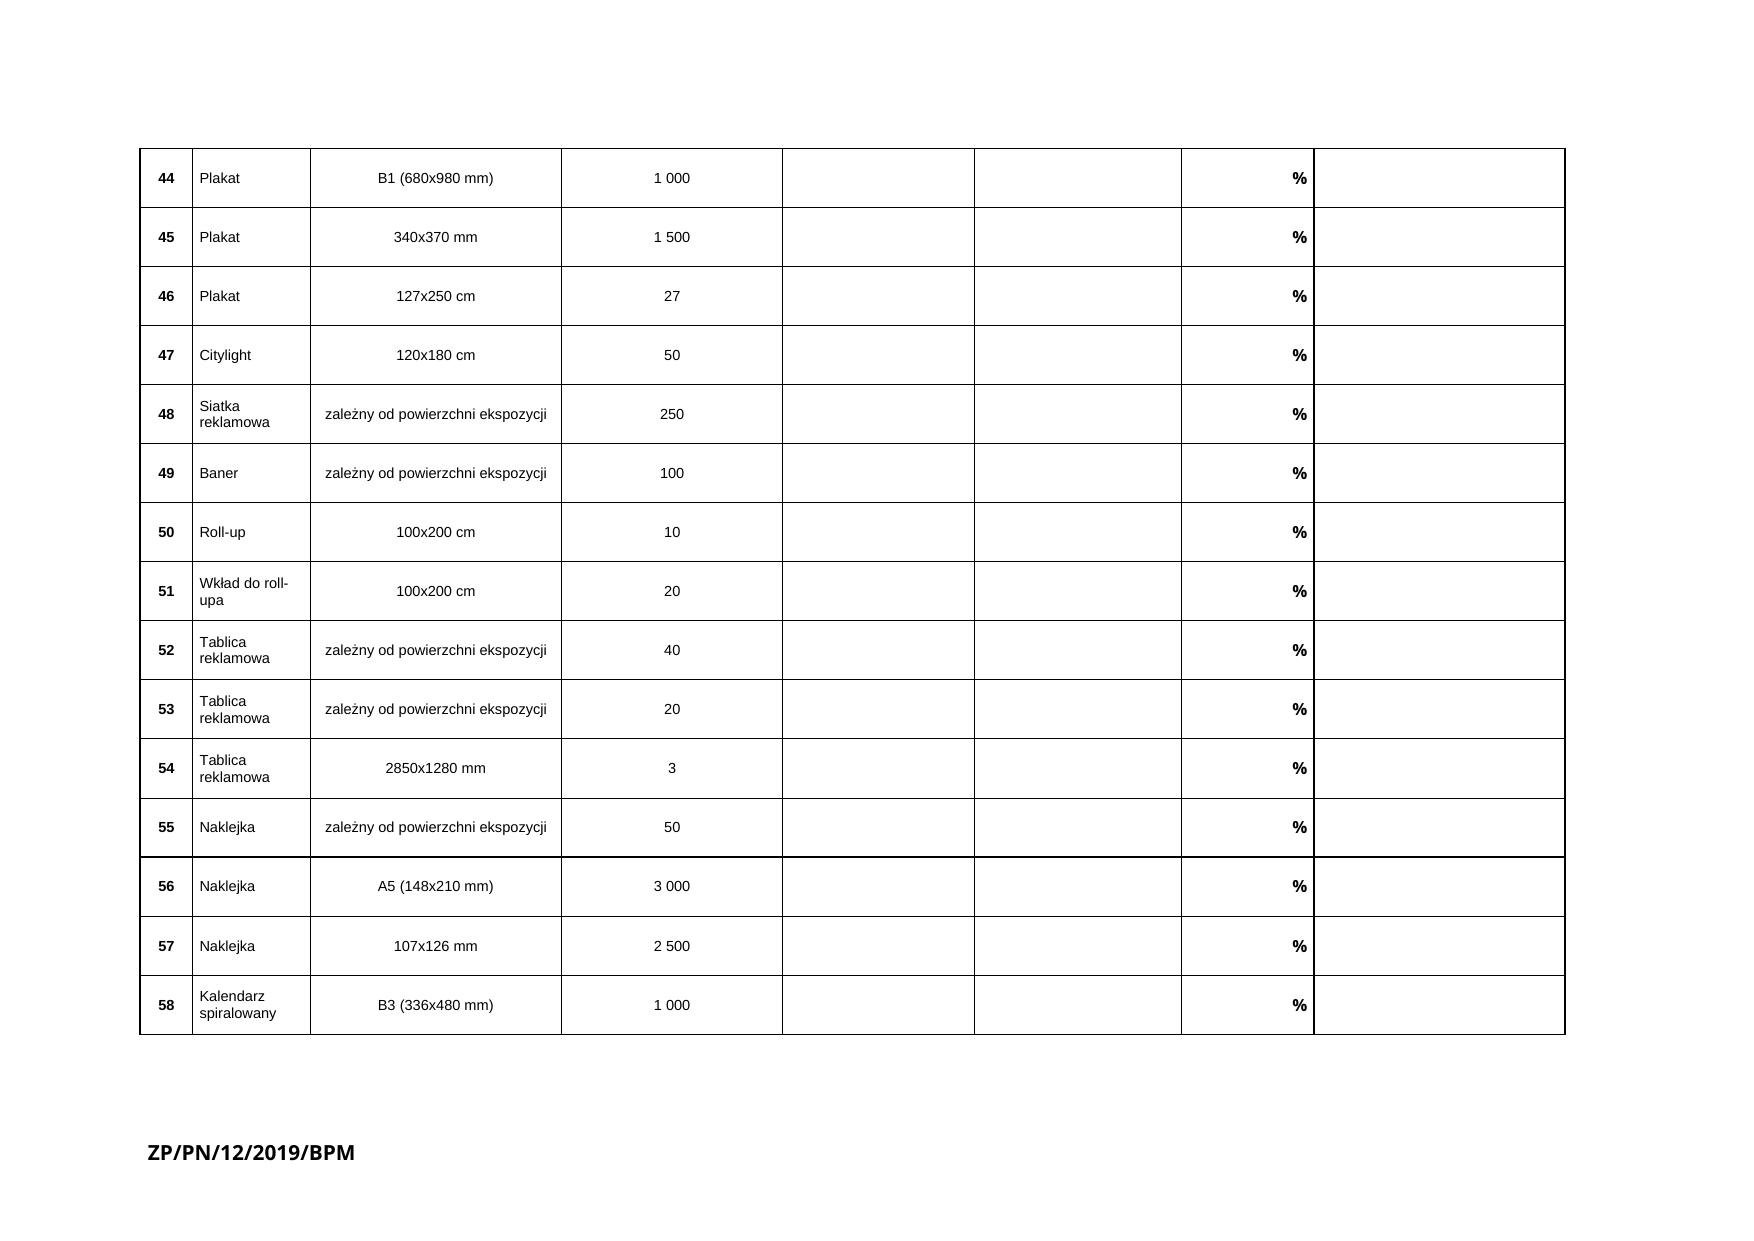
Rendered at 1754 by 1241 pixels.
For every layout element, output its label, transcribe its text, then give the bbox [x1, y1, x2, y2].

table_cell [783, 503, 974, 561]
table_cell [975, 267, 1181, 325]
table_cell 58 [141, 976, 192, 1034]
table_cell % [1182, 799, 1313, 856]
table_cell 1 000 [562, 149, 782, 207]
table_cell [1315, 621, 1564, 679]
table_cell Naklejka [193, 858, 310, 916]
table_cell [1315, 858, 1564, 916]
table_cell [783, 680, 974, 738]
table_cell 40 [562, 621, 782, 679]
table_cell 100x200 cm [311, 503, 561, 561]
table_cell 50 [141, 503, 192, 561]
table_cell Naklejka [193, 799, 310, 856]
table_cell 48 [141, 385, 192, 443]
table_cell [783, 149, 974, 207]
table_cell 100x200 cm [311, 562, 561, 620]
table_cell 127x250 cm [311, 267, 561, 325]
table_cell % [1182, 267, 1313, 325]
table_cell 27 [562, 267, 782, 325]
table_cell % [1182, 621, 1313, 679]
table_cell 10 [562, 503, 782, 561]
table_cell % [1182, 208, 1313, 266]
table_cell [783, 562, 974, 620]
table_cell [975, 208, 1181, 266]
table_cell 1 500 [562, 208, 782, 266]
table_cell [975, 621, 1181, 679]
table_cell [783, 267, 974, 325]
table_cell [975, 149, 1181, 207]
table_cell 3 [562, 739, 782, 797]
table_cell 55 [141, 799, 192, 856]
table_cell zależny od powierzchni ekspozycji [311, 621, 561, 679]
table_cell [975, 503, 1181, 561]
table_cell % [1182, 858, 1313, 916]
table_cell [975, 444, 1181, 502]
table_cell % [1182, 917, 1313, 974]
table_cell % [1182, 680, 1313, 738]
table_cell 49 [141, 444, 192, 502]
table_cell zależny od powierzchni ekspozycji [311, 444, 561, 502]
table_cell 1 000 [562, 976, 782, 1034]
table_cell Plakat [193, 149, 310, 207]
table_cell % [1182, 562, 1313, 620]
table_cell 57 [141, 917, 192, 974]
table_cell 52 [141, 621, 192, 679]
table_cell % [1182, 976, 1313, 1034]
table_cell 53 [141, 680, 192, 738]
table_cell [1315, 267, 1564, 325]
table_cell [783, 858, 974, 916]
table_cell [975, 326, 1181, 384]
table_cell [193, 976, 310, 1034]
table_cell 50 [562, 326, 782, 384]
table_cell [975, 385, 1181, 443]
table_cell B1 (680x980 mm) [311, 149, 561, 207]
table_cell 44 [141, 149, 192, 207]
table_cell zależny od powierzchni ekspozycji [311, 385, 561, 443]
table_cell 3 000 [562, 858, 782, 916]
table_cell [1315, 444, 1564, 502]
table_cell Tablica reklamowa [193, 739, 310, 797]
table_cell Tablica reklamowa [193, 621, 310, 679]
table_cell [1315, 976, 1564, 1034]
table_cell [783, 739, 974, 797]
table_cell [975, 739, 1181, 797]
table_cell % [1182, 385, 1313, 443]
table_cell A5 (148x210 mm) [311, 858, 561, 916]
table_cell [1315, 208, 1564, 266]
table_cell 20 [562, 562, 782, 620]
table_cell 45 [141, 208, 192, 266]
table_cell [1315, 799, 1564, 856]
table_cell 107x126 mm [311, 917, 561, 974]
table_cell 20 [562, 680, 782, 738]
table_cell [975, 976, 1181, 1034]
table_cell [783, 385, 974, 443]
table_cell [783, 326, 974, 384]
table_cell [1315, 326, 1564, 384]
table_cell 47 [141, 326, 192, 384]
table_cell zależny od powierzchni ekspozycji [311, 799, 561, 856]
table_cell [1315, 917, 1564, 974]
table_cell [783, 976, 974, 1034]
table_cell % [1182, 503, 1313, 561]
table_cell [1315, 503, 1564, 561]
table_cell % [1182, 149, 1313, 207]
table_cell 50 [562, 799, 782, 856]
table_cell 120x180 cm [311, 326, 561, 384]
table_cell Plakat [193, 208, 310, 266]
table_cell Citylight [193, 326, 310, 384]
table_cell [975, 917, 1181, 974]
table_cell Plakat [193, 267, 310, 325]
table_cell Tablica reklamowa [193, 680, 310, 738]
table_cell Roll-up [193, 503, 310, 561]
table_cell [1315, 739, 1564, 797]
table_cell [783, 799, 974, 856]
table_cell [975, 562, 1181, 620]
table_cell 56 [141, 858, 192, 916]
table_cell [975, 680, 1181, 738]
table_cell [975, 799, 1181, 856]
table_cell 100 [562, 444, 782, 502]
table_cell [783, 621, 974, 679]
table_cell [783, 208, 974, 266]
table_cell [1315, 562, 1564, 620]
table_cell zależny od powierzchni ekspozycji [311, 680, 561, 738]
table_cell [975, 858, 1181, 916]
table_cell [1315, 680, 1564, 738]
table_cell Naklejka [193, 917, 310, 974]
table_cell [783, 917, 974, 974]
table_cell 51 [141, 562, 192, 620]
table_cell 46 [141, 267, 192, 325]
table_cell [1315, 385, 1564, 443]
table_cell [783, 444, 974, 502]
table_cell % [1182, 326, 1313, 384]
table_cell 54 [141, 739, 192, 797]
table_cell 2850x1280 mm [311, 739, 561, 797]
table_cell 250 [562, 385, 782, 443]
table_cell Baner [193, 444, 310, 502]
table_cell Siatka reklamowa [193, 385, 310, 443]
table_cell B3 (336x480 mm) [311, 976, 561, 1034]
table_cell [1315, 149, 1564, 207]
table_cell % [1182, 444, 1313, 502]
table_cell 2 500 [562, 917, 782, 974]
table_cell 340x370 mm [311, 208, 561, 266]
table_cell % [1182, 739, 1313, 797]
table_cell Wkład do roll-upa [193, 562, 310, 620]
